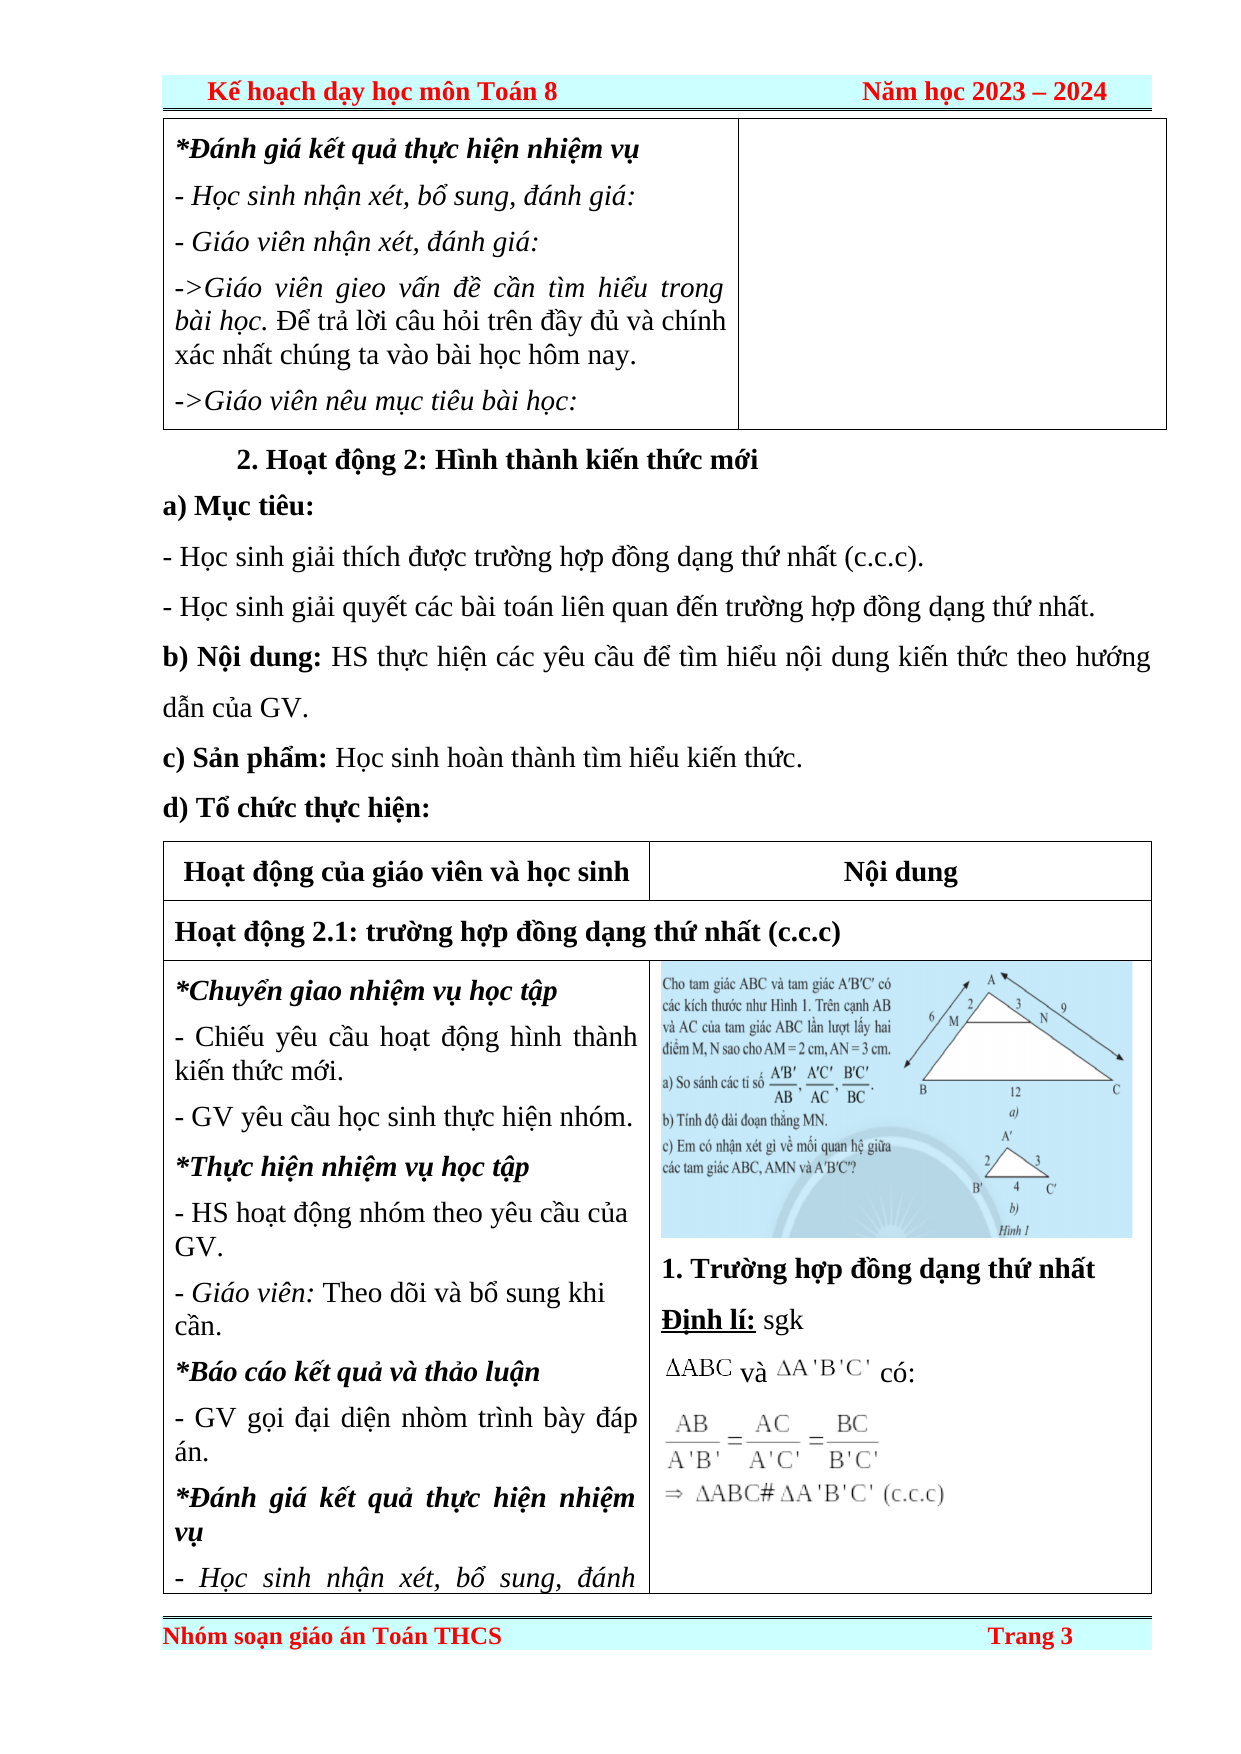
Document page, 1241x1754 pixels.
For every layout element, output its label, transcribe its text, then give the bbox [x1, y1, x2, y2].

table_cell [650, 961, 1151, 1593]
text 2. Hoạt động 2: Hình thành kiến thức mới [162, 442, 1152, 476]
text - Học sinh giải quyết các bài toán liên quan đến trường hợp đồng dạng thứ nhất. [162, 589, 1152, 623]
table_header Nội dung [650, 842, 1151, 900]
text c) Sản phẩm: Học sinh hoàn thành tìm hiểu kiến thức. [162, 740, 1152, 774]
table_header Hoạt động của giáo viên và học sinh [164, 842, 649, 900]
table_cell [164, 119, 738, 429]
table_cell [739, 119, 1166, 429]
text a) Mục tiêu: [162, 488, 1152, 522]
text b) Nội dung: HS thực hiện các yêu cầu để tìm hiểu nội dung kiến thức theo hướng dẫn của GV. [162, 639, 1152, 723]
text d) Tổ chức thực hiện: [162, 790, 1152, 824]
picture [661, 961, 1133, 1238]
table_cell Hoạt động 2.1: trường hợp đồng dạng thứ nhất (c.c.c) [164, 901, 1151, 960]
text - Học sinh giải thích được trường hợp đồng dạng thứ nhất (c.c.c). [162, 539, 1152, 572]
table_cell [164, 961, 649, 1593]
